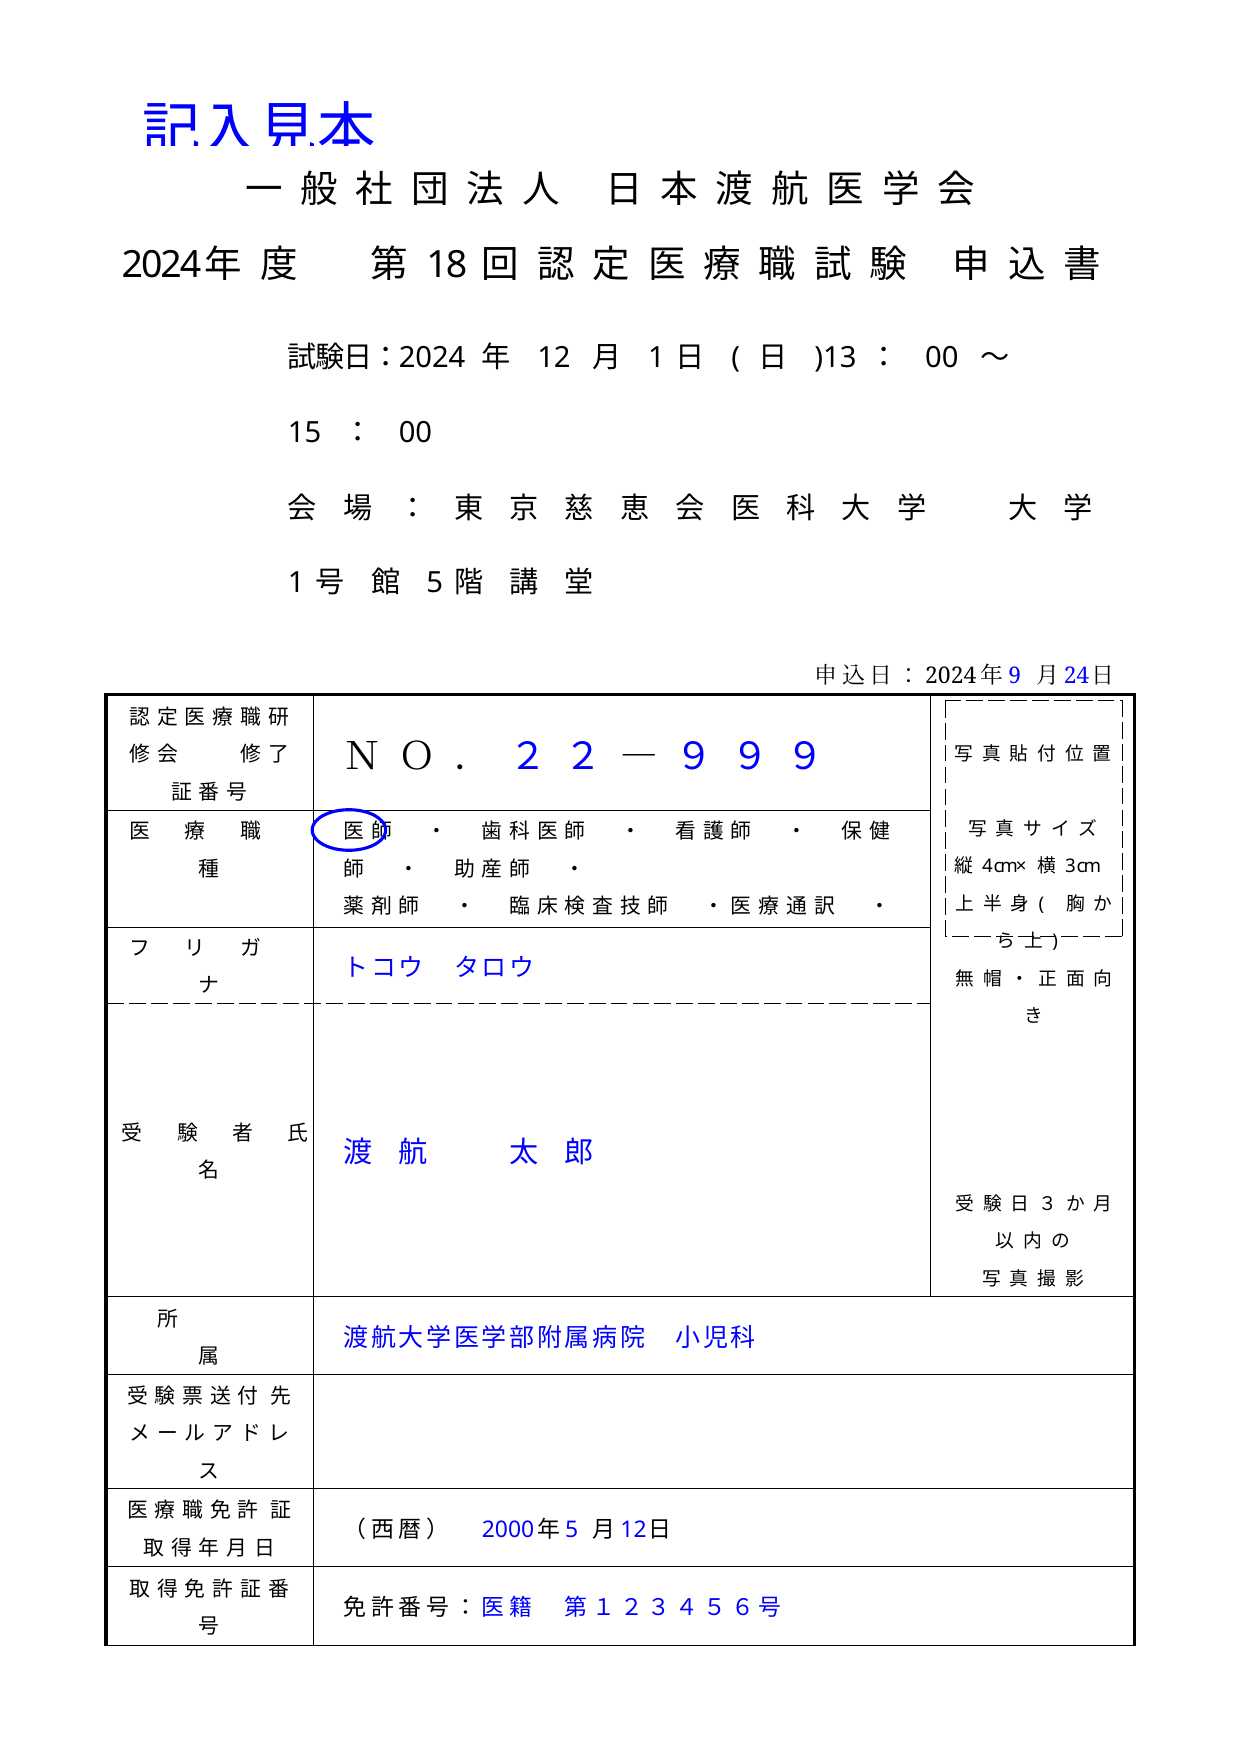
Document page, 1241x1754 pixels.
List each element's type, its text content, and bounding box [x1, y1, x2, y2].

table_header ＮＯ．２２―９９９ [314, 696, 930, 810]
table_header 写真貼付位置 写真サイズ 縦4 cm× 横3 cm 上半身(胸から上) 無帽・正面向き 受験日３か月以内の 写真撮影 [931, 696, 1133, 1296]
table_cell トコウ タロウ [314, 928, 930, 1003]
table_cell 渡航大学医学部附属病院 小児科 [314, 1297, 1133, 1374]
table_cell 医師 ・ 歯科医師 ・ 看護師 ・ 保健師 ・ 助産師 ・ 薬剤師 ・ 臨床検査技師 ・医療通訳 ・その他[ ] ＊該当職種に○で囲む その他の場合は職種を記入 [314, 811, 930, 927]
text 2024年度 第18回認定医療職試験 申込書 [121, 224, 1119, 299]
table_cell 渡航 太郎 [314, 1003, 930, 1296]
table_cell 受験者氏名 [108, 1003, 313, 1296]
text 試験日：2024年12月1日(日)13：00～ 15：00 [279, 318, 1119, 468]
text 申込日：2024年9月24日 [121, 655, 1119, 693]
table_cell （西暦） 2000年5月12日 [314, 1489, 1133, 1566]
text 会場：東京慈恵会医科大学 大学1号館5階講堂 [279, 468, 1119, 618]
table_cell 取得免許証番号 [108, 1567, 313, 1644]
table_cell 免許番号：医籍 第１２３４５６号 [314, 1567, 1133, 1644]
table_cell [314, 1375, 1133, 1488]
table_header 認定医療職研修会 修了証番号 [108, 696, 313, 810]
table_cell 受験票送付先 メールアドレス [108, 1375, 313, 1488]
text 一般社団法人 日本渡航医学会 [121, 149, 1119, 224]
table_cell 所属 [108, 1297, 313, 1374]
table_cell フリガナ [108, 928, 313, 1003]
table_cell 医療職免許証 取得年月日 [108, 1489, 313, 1566]
table_cell 医療職種 [108, 811, 313, 927]
